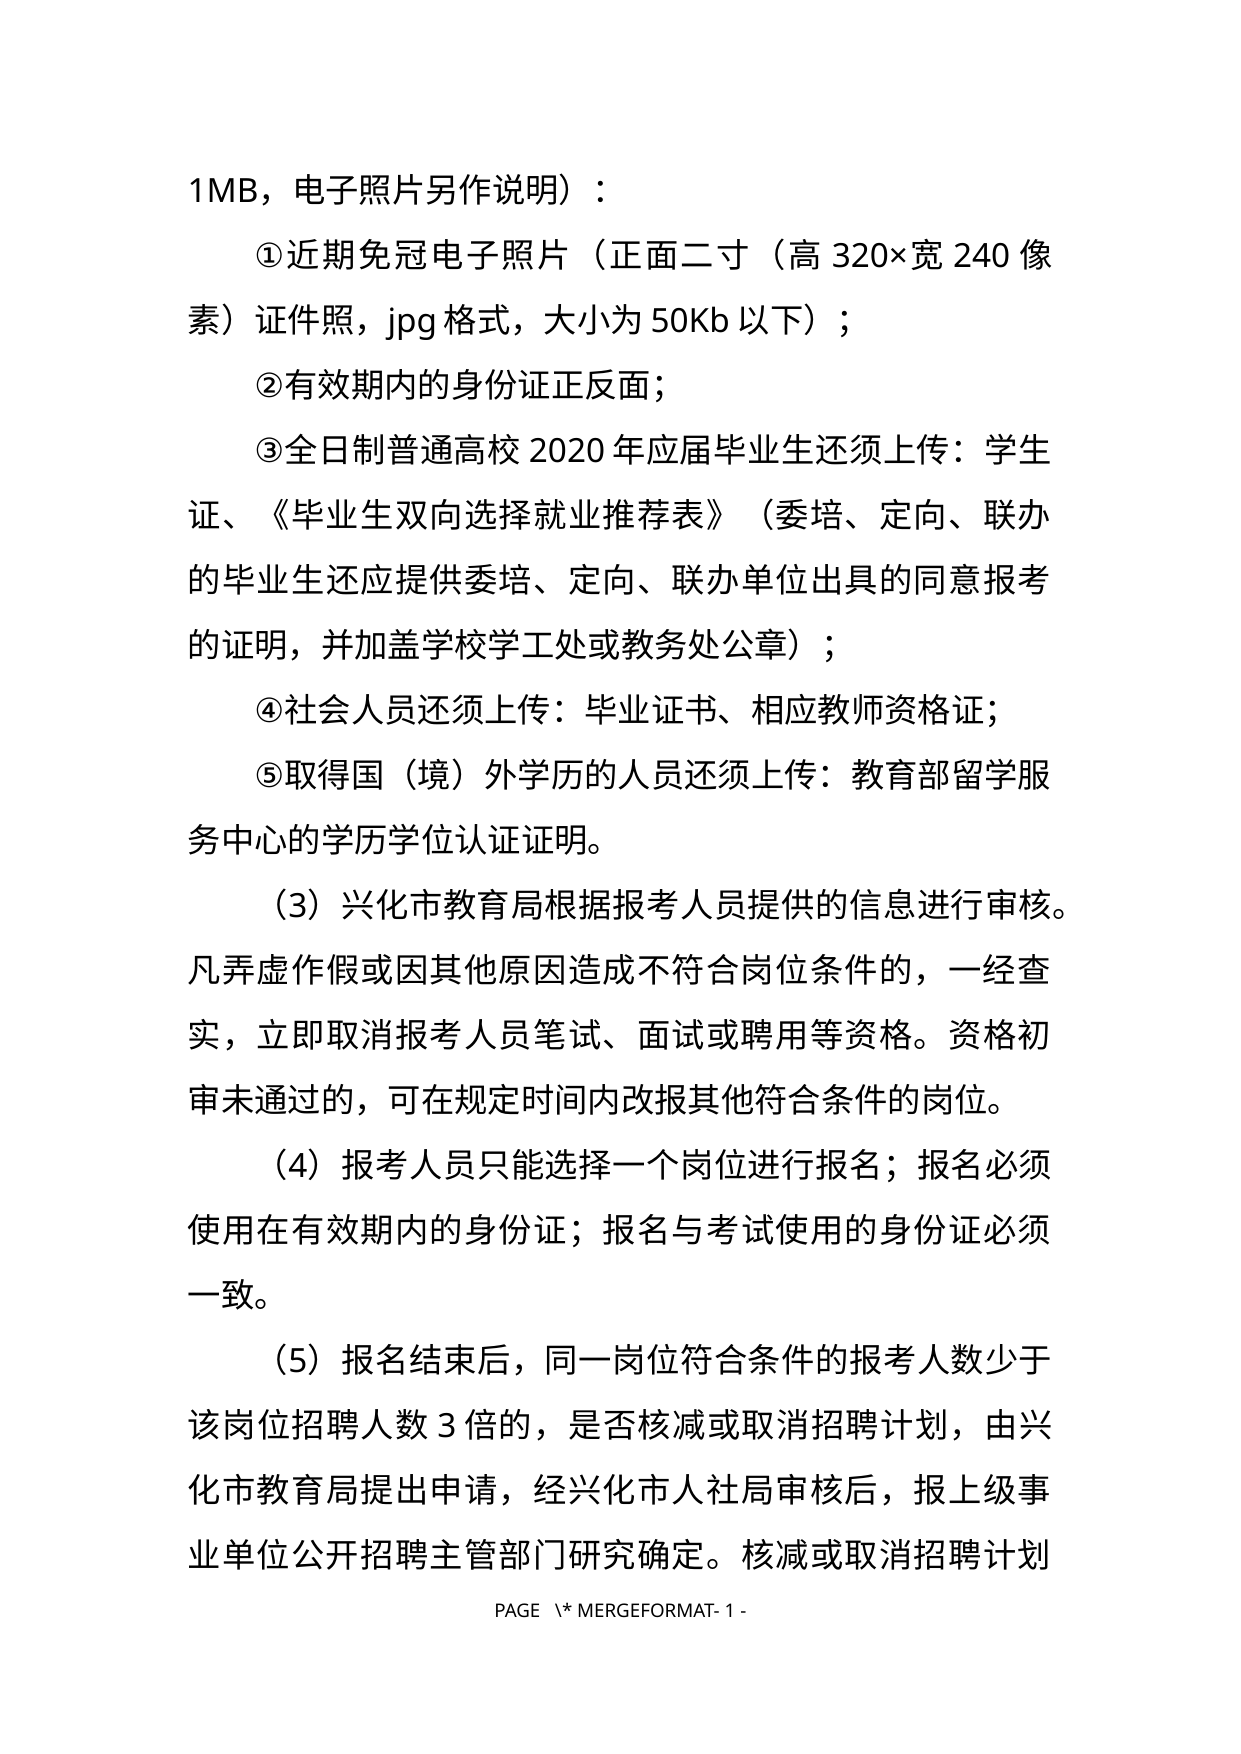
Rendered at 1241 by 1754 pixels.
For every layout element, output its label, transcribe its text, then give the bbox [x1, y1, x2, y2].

text ③全日制普通高校2020年应届毕业生还须上传：学生证、《毕业生双向选择就业推荐表》（委培、定向、联办的毕业生还应提供委培、定向、联办单位出具的同意报考的证明，并加盖学校学工处或教务处公章）； [187, 416, 1053, 676]
text ①近期免冠电子照片（正面二寸（高320×宽240像素）证件照，jpg格式，大小为50Kb以下）； [187, 221, 1053, 351]
text ⑤取得国（境）外学历的人员还须上传：教育部留学服务中心的学历学位认证证明。 [187, 741, 1053, 871]
text ④社会人员还须上传：毕业证书、相应教师资格证； [187, 676, 1053, 741]
text （4）报考人员只能选择一个岗位进行报名；报名必须使用在有效期内的身份证；报名与考试使用的身份证必须一致。 [187, 1131, 1053, 1326]
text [187, 156, 1053, 221]
text ②有效期内的身份证正反面； [187, 351, 1053, 416]
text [187, 1326, 1053, 1586]
text （3）兴化市教育局根据报考人员提供的信息进行审核。凡弄虚作假或因其他原因造成不符合岗位条件的，一经查实，立即取消报考人员笔试、面试或聘用等资格。资格初审未通过的，可在规定时间内改报其他符合条件的岗位。 [187, 871, 1053, 1131]
